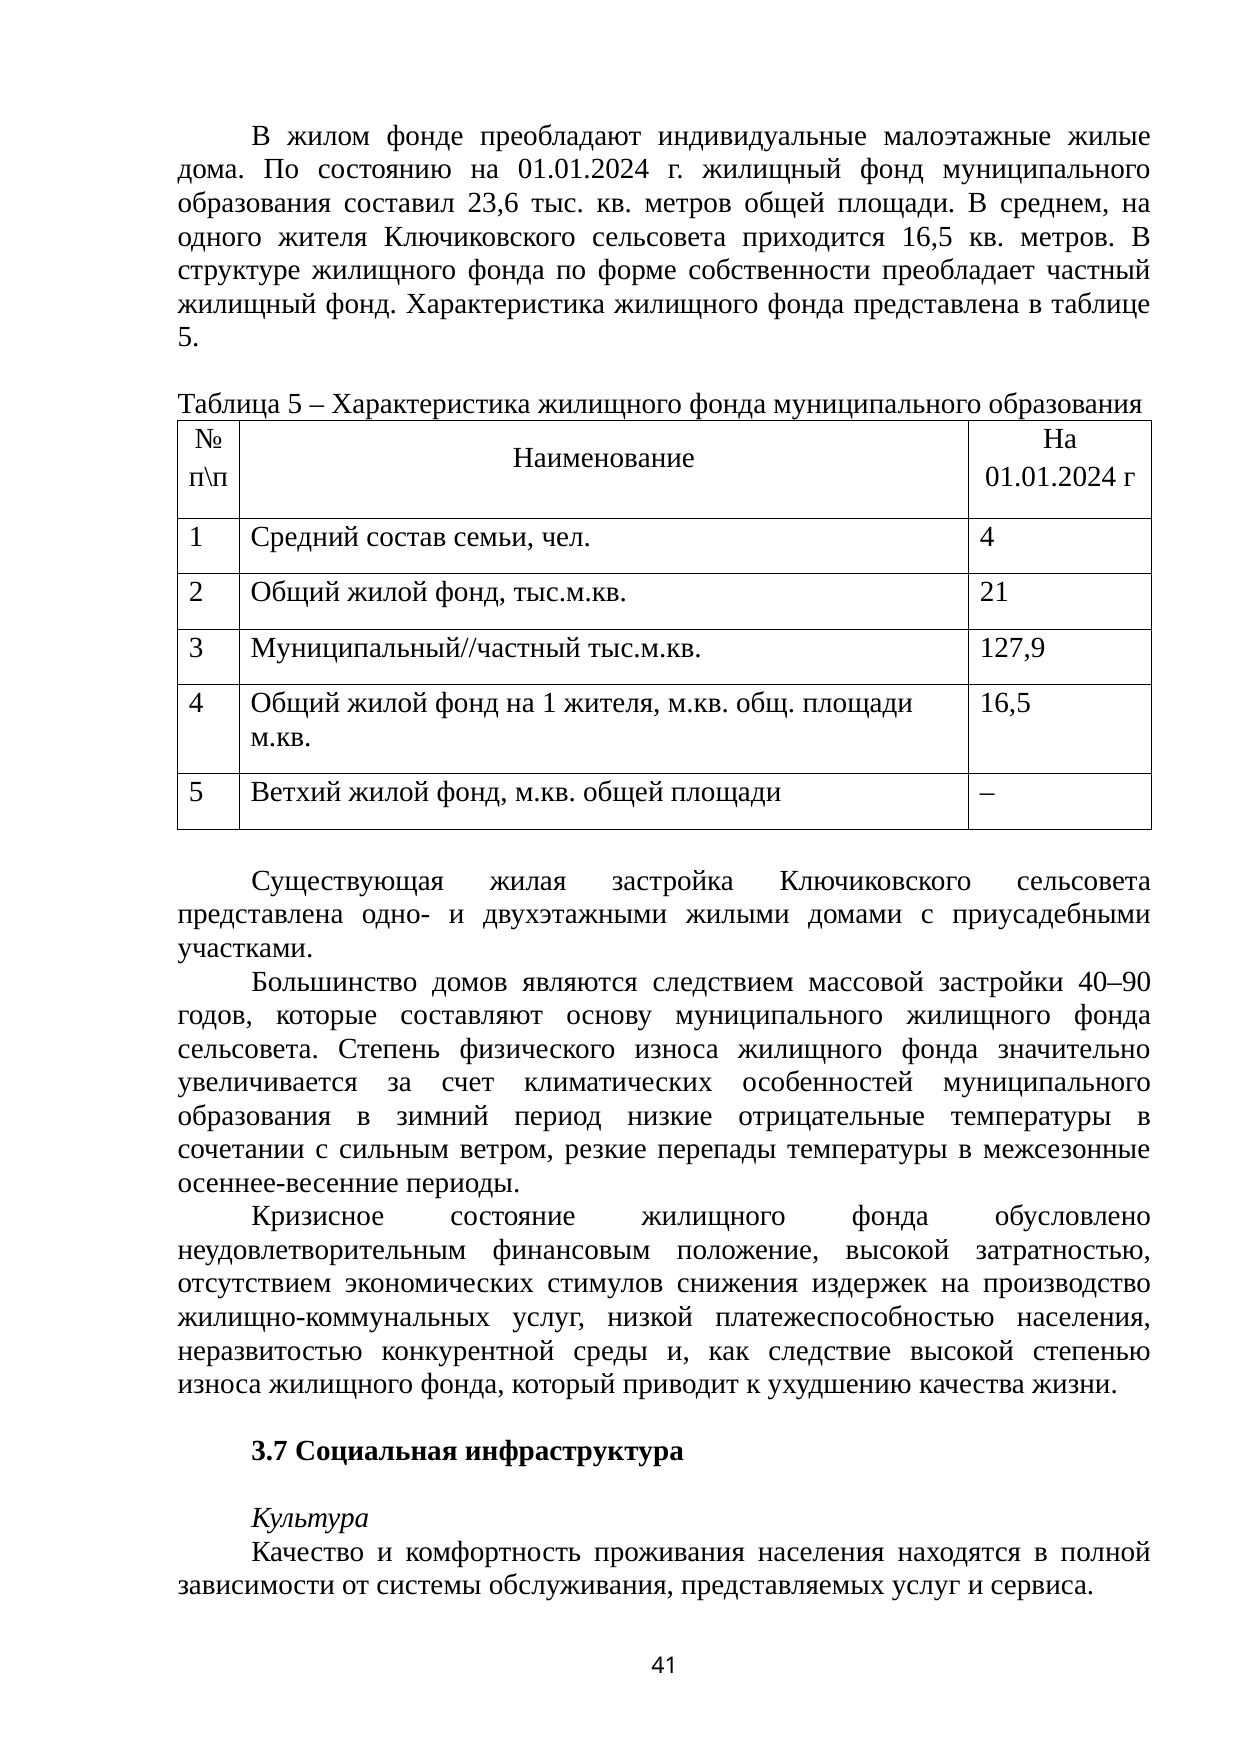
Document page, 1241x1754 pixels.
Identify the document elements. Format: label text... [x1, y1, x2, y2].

text Большинство домов являются следствием массовой застройки 40–90 годов, которые составляют основу муниципального жилищного фонда сельсовета. Степень физического износа жилищного фонда значительно увеличивается за счет климатических особенностей муниципального образования в зимний период низкие отрицательные температуры в сочетании с сильным ветром, резкие перепады температуры в межсезонные осеннее-весенние периоды. [177, 964, 1152, 1198]
table_header На 01.01.2024 г [969, 421, 1151, 518]
table_header Наименование [240, 421, 968, 518]
table_cell 5 [178, 774, 239, 828]
text Кризисное состояние жилищного фонда обусловлено неудовлетворительным финансовым положение, высокой затратностью, отсутствием экономических стимулов снижения издержек на производство жилищно-коммунальных услуг, низкой платежеспособностью населения, неразвитостью конкурентной среды и, как следствие высокой степенью износа жилищного фонда, который приводит к ухудшению качества жизни. [177, 1198, 1152, 1400]
table_cell Муниципальный//частный тыс.м.кв. [240, 630, 968, 684]
table_cell 1 [178, 519, 239, 573]
table_cell Ветхий жилой фонд, м.кв. общей площади [240, 774, 968, 828]
text Существующая жилая застройка Ключиковского сельсовета представлена одно- и двухэтажными жилыми домами с приусадебными участками. [177, 863, 1152, 964]
table_cell Общий жилой фонд, тыс.м.кв. [240, 574, 968, 629]
table_cell Средний состав семьи, чел. [240, 519, 968, 573]
text 3.7 Социальная инфраструктура [177, 1433, 1152, 1467]
table_header № п\п [178, 421, 239, 518]
table_cell Общий жилой фонд на 1 жителя, м.кв. общ. площади м.кв. [240, 685, 968, 773]
table_cell 127,9 [969, 630, 1151, 684]
table_cell 4 [969, 519, 1151, 573]
table_cell 3 [178, 630, 239, 684]
text Культура [177, 1500, 1152, 1534]
table_cell 21 [969, 574, 1151, 629]
text Таблица 5 ‒ Характеристика жилищного фонда муниципального образования [177, 386, 1152, 420]
table_cell 4 [178, 685, 239, 773]
table_cell 2 [178, 574, 239, 629]
table_cell ‒ [969, 774, 1151, 828]
text Качество и комфортность проживания населения находятся в полной зависимости от системы обслуживания, представляемых услуг и сервиса. [177, 1534, 1152, 1601]
text В жилом фонде преобладают индивидуальные малоэтажные жилые дома. По состоянию на 01.01.2024 г. жилищный фонд муниципального образования составил 23,6 тыс. кв. метров общей площади. В среднем, на одного жителя Ключиковского сельсовета приходится 16,5 кв. метров. В структуре жилищного фонда по форме собственности преобладает частный жилищный фонд. Характеристика жилищного фонда представлена в таблице 5. [177, 118, 1152, 353]
table_cell 16,5 [969, 685, 1151, 773]
